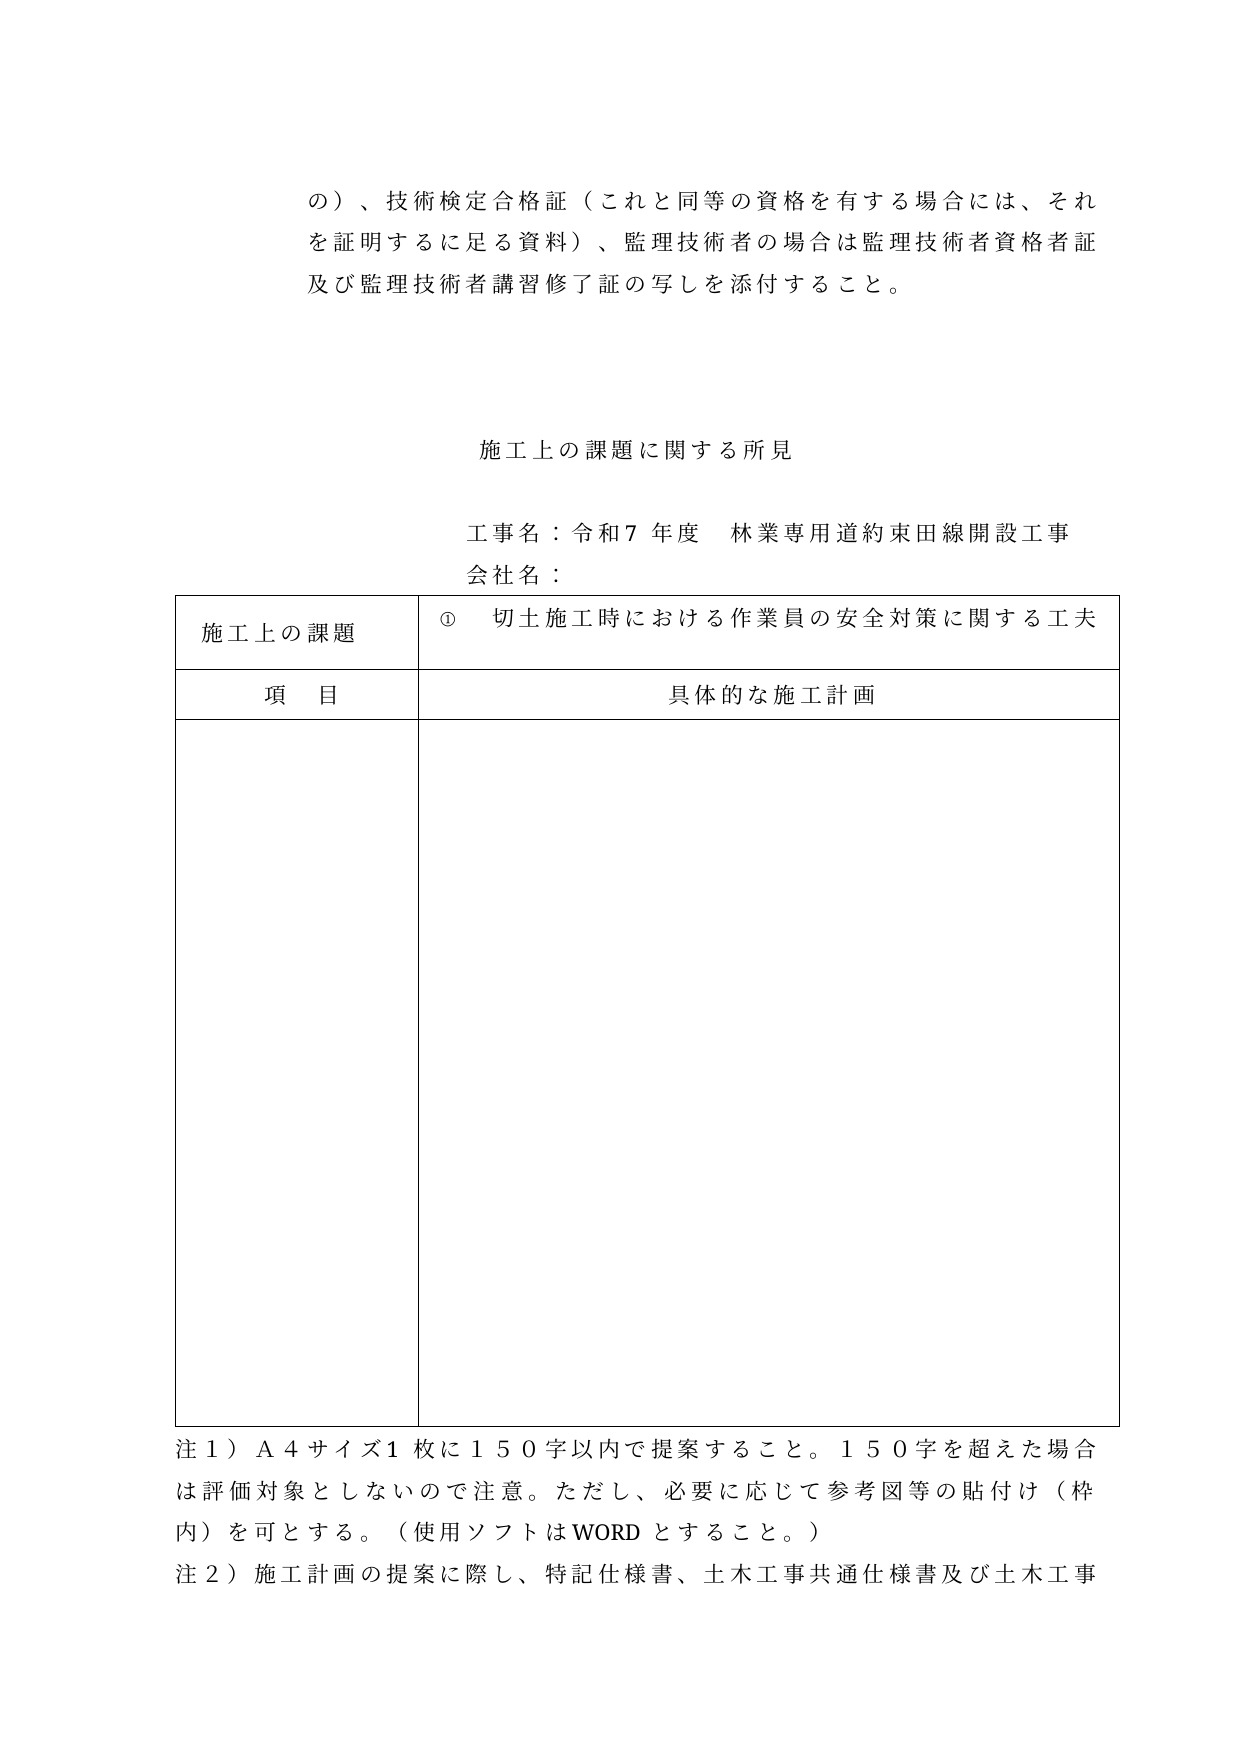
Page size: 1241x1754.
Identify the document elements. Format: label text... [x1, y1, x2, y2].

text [201, 179, 1101, 304]
text 注１）Ａ４サイズ1枚に１５０字以内で提案すること。１５０字を超えた場合は評価対象としないので注意。ただし、必要に応じて参考図等の貼付け（枠内）を可とする。（使用ソフトはWORDとすること。） [175, 1427, 1101, 1552]
table_cell [419, 720, 1119, 1426]
table_header 切土施工時における作業員の安全対策に関する工夫 [419, 596, 1119, 669]
table_cell 項 目 [176, 670, 418, 719]
table_cell 具体的な施工計画 [419, 670, 1119, 719]
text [175, 1552, 1101, 1593]
text 施工上の課題に関する所見 [175, 428, 1101, 470]
text 工事名：令和7年度 林業専用道約束田線開設工事 [175, 512, 1101, 553]
table_header 施工上の課題 [176, 596, 418, 669]
text 会社名： [175, 553, 1101, 595]
table_cell [176, 720, 418, 1426]
